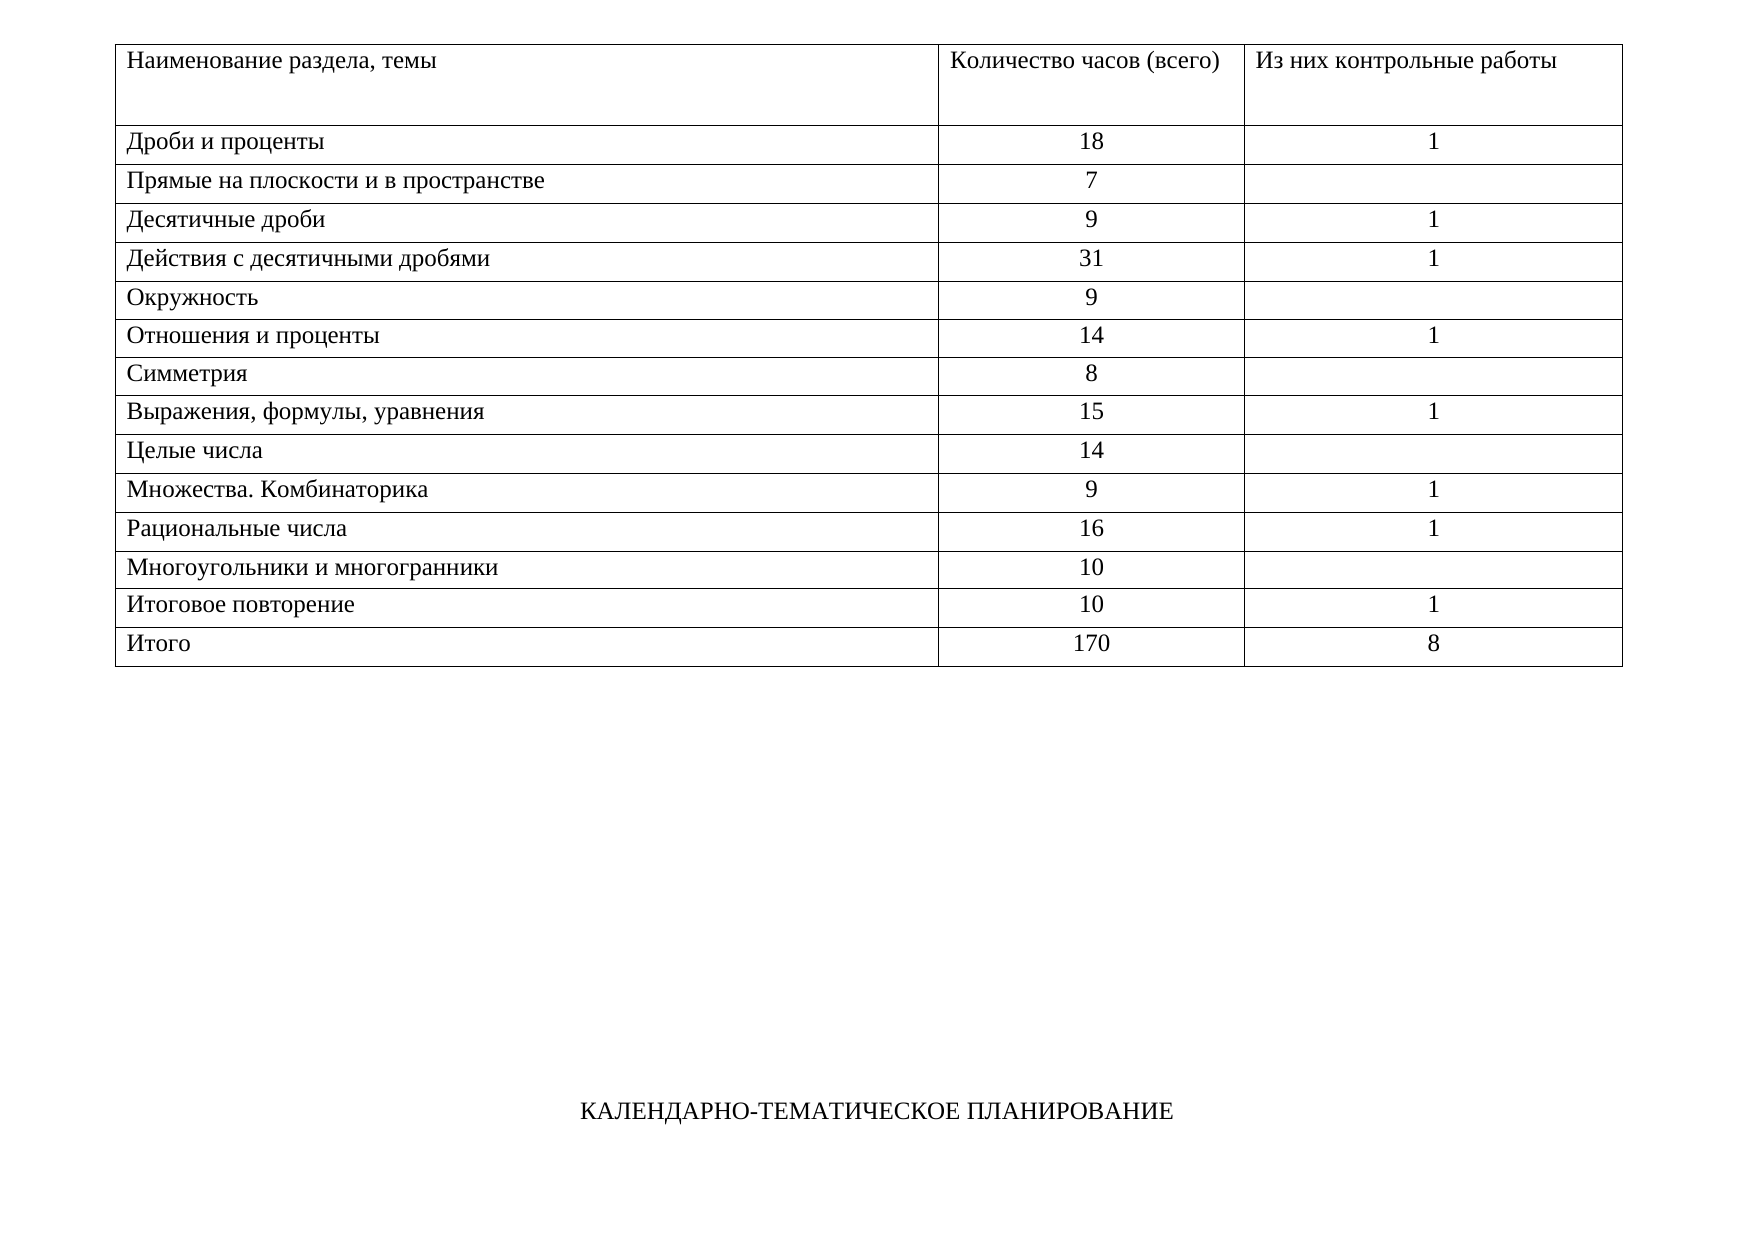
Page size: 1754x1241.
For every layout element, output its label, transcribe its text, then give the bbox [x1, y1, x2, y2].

table_cell [1245, 435, 1622, 473]
table_cell Отношения и проценты [116, 320, 938, 357]
table_cell 31 [939, 243, 1244, 281]
table_cell Многоугольники и многогранники [116, 552, 938, 588]
table_cell Итого [116, 628, 938, 666]
table_cell 1 [1245, 126, 1622, 164]
table_cell 15 [939, 396, 1244, 434]
table_cell 16 [939, 513, 1244, 551]
table_cell 1 [1245, 474, 1622, 512]
table_cell 14 [939, 435, 1244, 473]
table_header Количество часов (всего) [939, 45, 1244, 125]
table_cell 1 [1245, 243, 1622, 281]
table_cell Итоговое повторение [116, 589, 938, 627]
table_cell [1245, 358, 1622, 395]
table_cell Выражения, формулы, уравнения [116, 396, 938, 434]
table_cell 7 [939, 165, 1244, 203]
table_cell [1245, 282, 1622, 319]
table_cell 9 [939, 474, 1244, 512]
table_cell Дроби и проценты [116, 126, 938, 164]
table_cell 10 [939, 552, 1244, 588]
table_cell 1 [1245, 589, 1622, 627]
table_cell [1245, 165, 1622, 203]
table_cell Множества. Комбинаторика [116, 474, 938, 512]
table_header Из них контрольные работы [1245, 45, 1622, 125]
table_cell 1 [1245, 513, 1622, 551]
table_cell 8 [1245, 628, 1622, 666]
table_cell 9 [939, 282, 1244, 319]
table_cell Целые числа [116, 435, 938, 473]
table_cell 1 [1245, 396, 1622, 434]
table_cell 170 [939, 628, 1244, 666]
table_cell Симметрия [116, 358, 938, 395]
table_cell 18 [939, 126, 1244, 164]
table_cell 1 [1245, 204, 1622, 242]
table_cell Прямые на плоскости и в пространстве [116, 165, 938, 203]
table_cell 8 [939, 358, 1244, 395]
table_header Наименование раздела, темы [116, 45, 938, 125]
table_cell [1245, 552, 1622, 588]
text КАЛЕНДАРНО-ТЕМАТИЧЕСКОЕ ПЛАНИРОВАНИЕ [118, 1096, 1636, 1125]
table_cell Десятичные дроби [116, 204, 938, 242]
table_cell 9 [939, 204, 1244, 242]
table_cell Действия с десятичными дробями [116, 243, 938, 281]
table_cell Рациональные числа [116, 513, 938, 551]
table_cell 14 [939, 320, 1244, 357]
table_cell 1 [1245, 320, 1622, 357]
table_cell Окружность [116, 282, 938, 319]
table_cell 10 [939, 589, 1244, 627]
